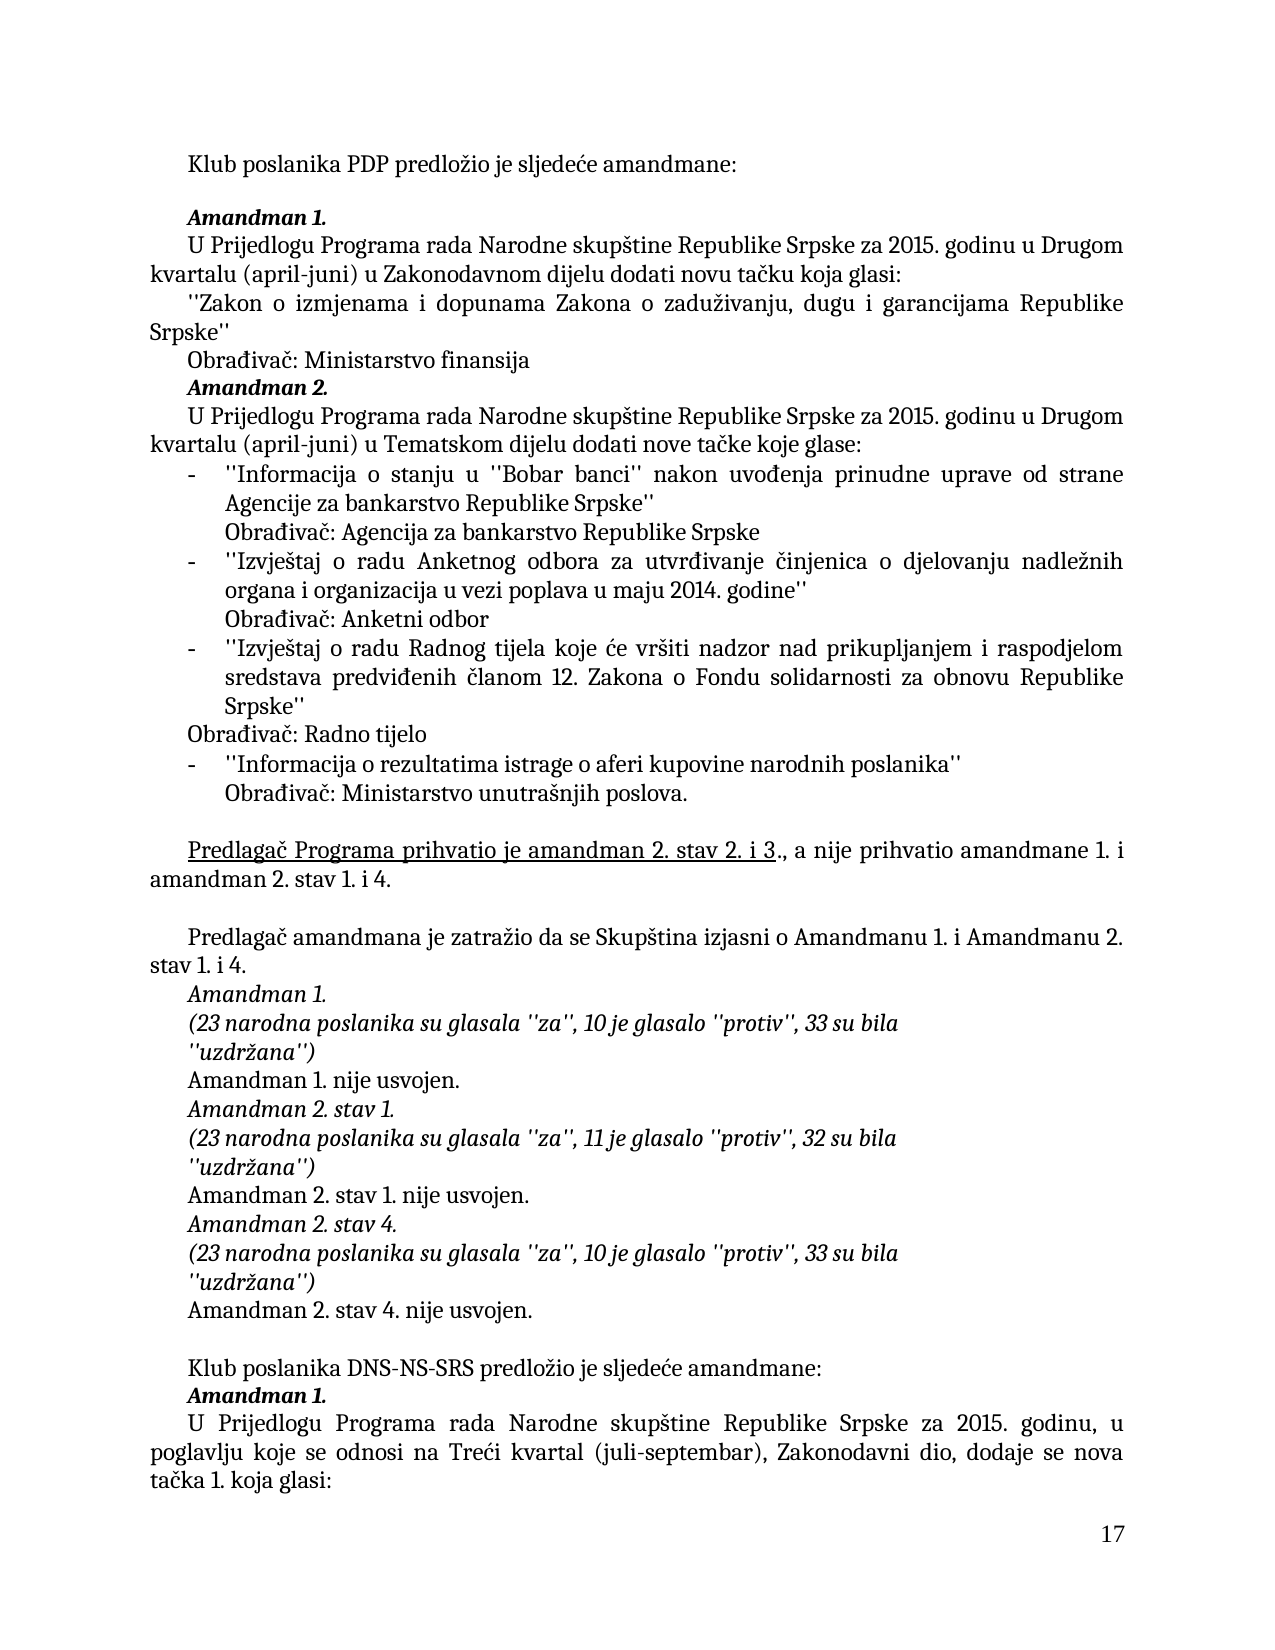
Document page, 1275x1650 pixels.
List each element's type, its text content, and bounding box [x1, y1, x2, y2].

text ''Zakon o izmjenama i dopunama Zakona o zaduživanju, dugu i garancijama Republike Srpske'' [150, 289, 1125, 346]
text U Prijedlogu Programa rada Narodne skupštine Republike Srpske za 2015. godinu, u poglavlju koje se odnosi na Treći kvartal (juli-septembar), Zakonodavni dio, dodaje se nova tačka 1. koja glasi: [150, 1409, 1125, 1495]
text U Prijedlogu Programa rada Narodne skupštine Republike Srpske za 2015. godinu u Drugom kvartalu (april-juni) u Zakonodavnom dijelu dodati novu tačku koja glasi: [150, 231, 1125, 289]
text Klub poslanika PDP predložio je sljedeće amandmane: [150, 150, 1125, 179]
text Amandman 2. [150, 375, 1125, 402]
text Amandman 2. stav 4. [150, 1210, 1125, 1239]
list ''Informacija o rezultatima istrage o aferi kupovine narodnih poslanika'' [187, 749, 1125, 779]
text Obrađivač: Agencija za bankarstvo Republike Srpske [187, 517, 1125, 546]
text Amandman 1. [150, 1382, 1125, 1409]
text (23 narodna poslanika su glasala ''za'', 11 je glasalo ''protiv'', 32 su bila [150, 1124, 1125, 1152]
text Amandman 2. stav 1. [150, 1095, 1125, 1124]
text Predlagač Programa prihvatio je amandman 2. stav 2. i 3., a nije prihvatio amandmane 1. i amandman 2. stav 1. i 4. [150, 836, 1125, 894]
list ''Izvještaj o radu Radnog tijela koje će vršiti nadzor nad prikupljanjem i raspodjelom sredstava predviđenih članom 12. Zakona o Fondu solidarnosti za obnovu Republike Srpske'' [187, 633, 1125, 720]
text Klub poslanika DNS-NS-SRS predložio je sljedeće amandmane: [150, 1354, 1125, 1382]
text Amandman 2. stav 4. nije usvojen. [150, 1296, 1125, 1325]
list Obrađivač: Radno tijelo [187, 720, 1125, 749]
text Amandman 1. [150, 205, 1125, 231]
text U Prijedlogu Programa rada Narodne skupštine Republike Srpske za 2015. godinu u Drugom kvartalu (april-juni) u Tematskom dijelu dodati nove tačke koje glase: [150, 402, 1125, 459]
list ''Izvještaj o radu Anketnog odbora za utvrđivanje činjenica o djelovanju nadležnih organa i organizacija u vezi poplava u maju 2014. godine'' [187, 546, 1125, 604]
text (23 narodna poslanika su glasala ''za'', 10 je glasalo ''protiv'', 33 su bila [150, 1009, 1125, 1037]
list ''Informacija o stanju u ''Bobar banci'' nakon uvođenja prinudne uprave od strane Agencije za bankarstvo Republike Srpske'' [187, 459, 1125, 517]
text ''uzdržana'') [150, 1152, 1125, 1181]
text Amandman 1. [150, 980, 1125, 1009]
text Amandman 1. nije usvojen. [150, 1066, 1125, 1095]
text ''uzdržana'') [150, 1037, 1125, 1066]
list Obrađivač: Anketni odbor [225, 604, 1125, 633]
text Obrađivač: Ministarstvo unutrašnjih poslova. [150, 779, 1125, 807]
text Amandman 2. stav 1. nije usvojen. [150, 1181, 1125, 1210]
text (23 narodna poslanika su glasala ''za'', 10 je glasalo ''protiv'', 33 su bila [150, 1239, 1125, 1267]
text Predlagač amandmana je zatražio da se Skupština izjasni o Amandmanu 1. i Amandmanu 2. stav 1. i 4. [150, 922, 1125, 980]
text Obrađivač: Ministarstvo finansija [150, 346, 1125, 375]
text ''uzdržana'') [150, 1267, 1125, 1296]
